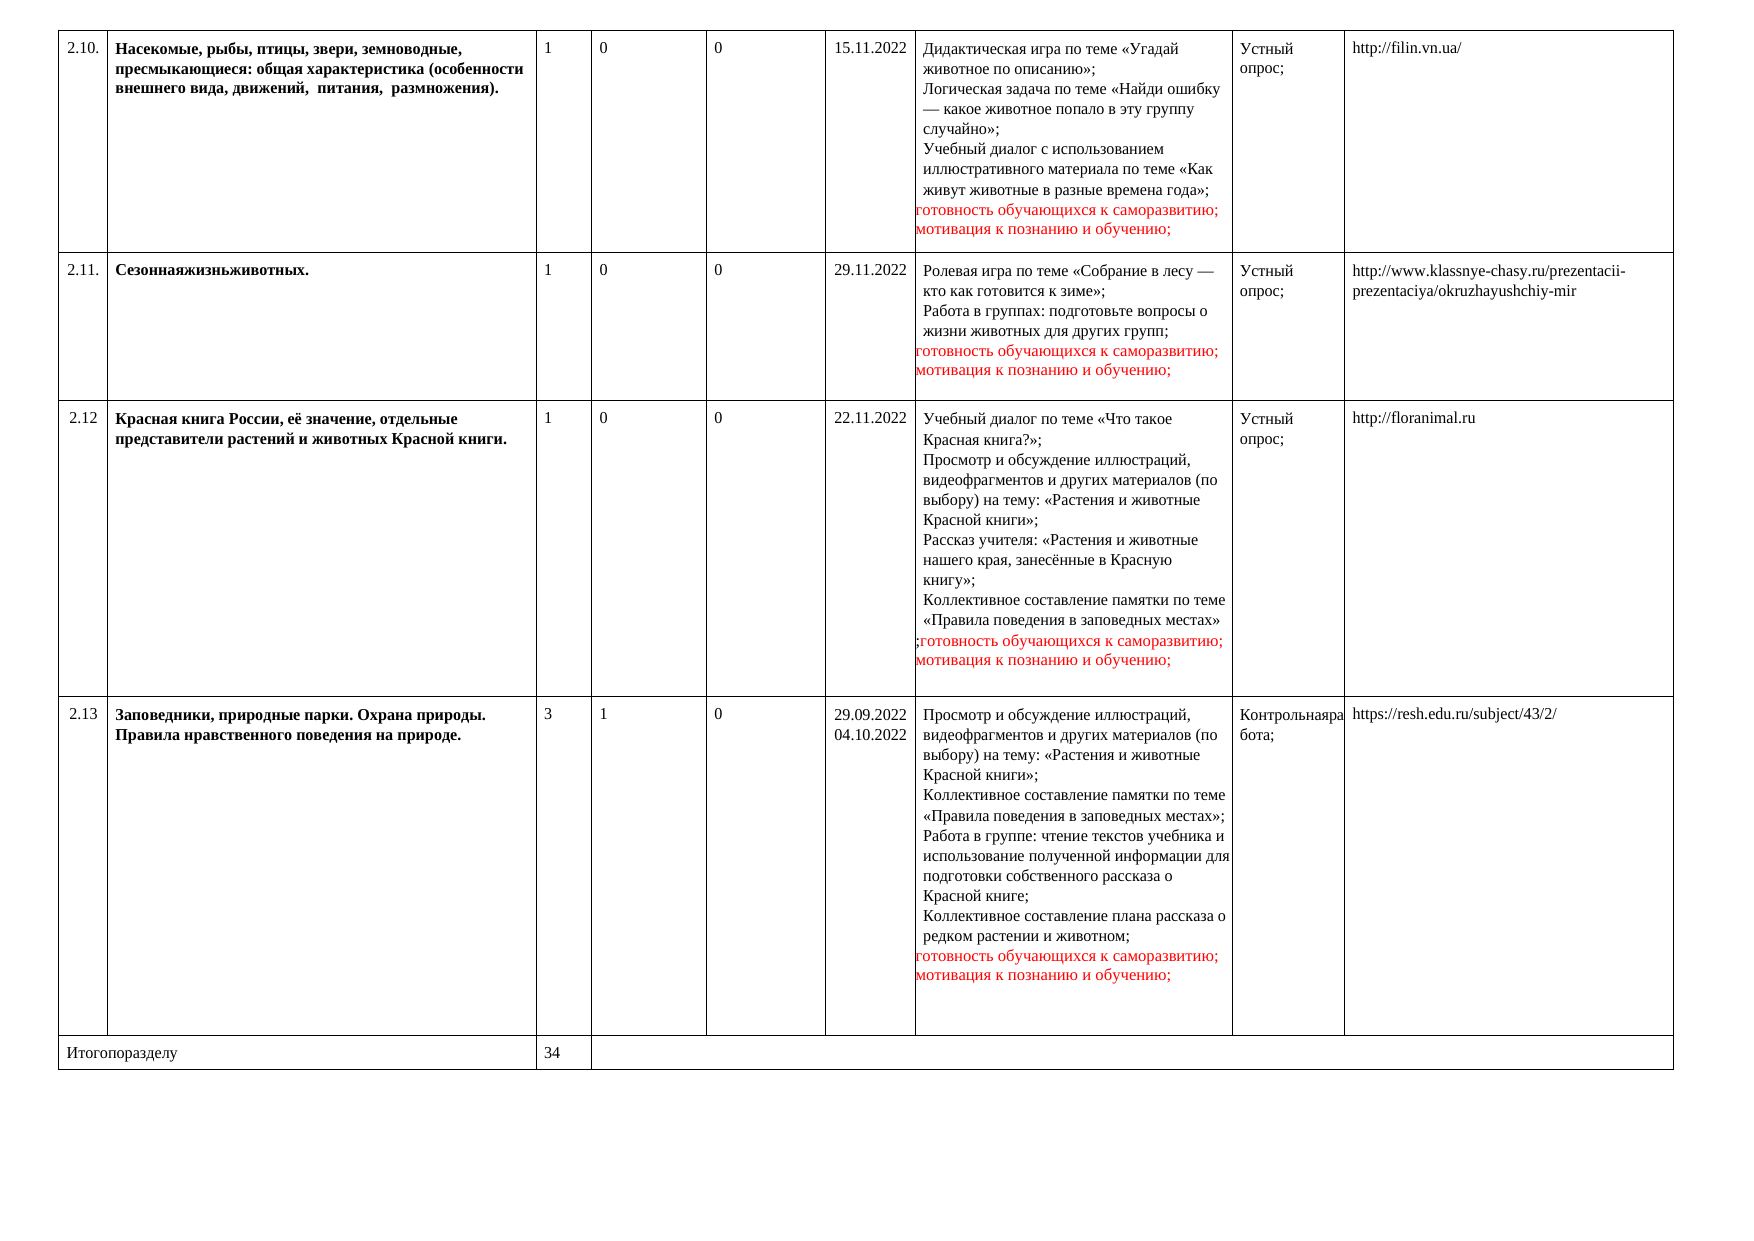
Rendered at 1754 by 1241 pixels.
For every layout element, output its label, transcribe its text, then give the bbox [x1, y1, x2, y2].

table_cell Заповедники, природные парки. Охрана природы. Правила нравственного поведения на природе. [108, 697, 536, 1035]
table_cell 0 [592, 253, 706, 400]
table_cell Просмотр и обсуждение иллюстраций, видеофрагментов и других материалов (по выбору) на тему: «Растения и животные Красной книги»; Коллективное составление памятки по теме «Правила поведения в заповедных местах»; Работа в группе: чтение текстов учебника и использование полученной информации для подготовки собственного рассказа о Красной книге; Коллективное составление плана рассказа о редком растении и животном; готовность обучающихся к саморазвитию; мотивация к познанию и обучению; [916, 697, 1232, 1035]
table_cell Дидактическая игра по теме «Угадай животное по описанию»; Логическая задача по теме «Найди ошибку— какое животное попало в эту группу случайно»; Учебный диалог с использованием иллюстративного материала по теме «Как живут животные в разные времена года»; готовность обучающихся к саморазвитию; мотивация к познанию и обучению; [916, 31, 1232, 252]
table_cell 0 [707, 253, 825, 400]
table_cell 2.10. [59, 31, 107, 252]
table_cell 1 [592, 697, 706, 1035]
table_cell 0 [707, 31, 825, 252]
table_cell 3 [537, 697, 591, 1035]
table_cell 0 [592, 401, 706, 696]
table_cell 0 [592, 31, 706, 252]
table_cell Устный опрос; [1233, 253, 1344, 400]
table_cell 2.11. [59, 253, 107, 400]
table_cell 1 [537, 31, 591, 252]
table_cell Красная книга России, её значение, отдельные представители растений и животных Красной книги. [108, 401, 536, 696]
table_cell 34 [537, 1036, 591, 1069]
table_cell Насекомые, рыбы, птицы, звери, земноводные, пресмыкающиеся: общая характеристика (особенности внешнего вида, движений, питания, размножения). [108, 31, 536, 252]
table_cell Устный опрос; [1233, 401, 1344, 696]
table_cell [592, 1036, 1673, 1069]
table_cell https://resh.edu.ru/subject/43/2/ [1345, 697, 1673, 1035]
table_cell http://www.klassnye-chasy.ru/prezentacii-prezentaciya/okruzhayushchiy-mir [1345, 253, 1673, 400]
table_cell 22.11.2022 [826, 401, 915, 696]
table_cell Ролевая игра по теме «Собрание в лесу —кто как готовится к зиме»; Работа в группах: подготовьте вопросы о жизни животных для других групп; готовность обучающихся к саморазвитию; мотивация к познанию и обучению; [916, 253, 1232, 400]
table_cell 1 [537, 253, 591, 400]
table_cell 2.12 [59, 401, 107, 696]
table_cell http://floranimal.ru [1345, 401, 1673, 696]
table_cell 0 [707, 697, 825, 1035]
table_cell 15.11.2022 [826, 31, 915, 252]
table_cell Итогопоразделу [59, 1036, 536, 1069]
table_cell Контрольнаяработа; [1233, 697, 1344, 1035]
table_cell Учебный диалог по теме «Что такое Красная книга?»; Просмотр и обсуждение иллюстраций, видеофрагментов и других материалов (по выбору) на тему: «Растения и животные Красной книги»; Рассказ учителя: «Растения и животные нашего края, занесённые в Красную книгу»; Коллективное составление памятки по теме «Правила поведения в заповедных местах» ;готовность обучающихся к саморазвитию; мотивация к познанию и обучению; [916, 401, 1232, 696]
table_cell http://filin.vn.ua/ [1345, 31, 1673, 252]
table_cell 1 [537, 401, 591, 696]
table_cell Устный опрос; [1233, 31, 1344, 252]
table_cell 0 [707, 401, 825, 696]
table_cell 2.13 [59, 697, 107, 1035]
table_cell 29.09.2022 04.10.2022 [826, 697, 915, 1035]
table_cell Сезоннаяжизньживотных. [108, 253, 536, 400]
table_cell 29.11.2022 [826, 253, 915, 400]
